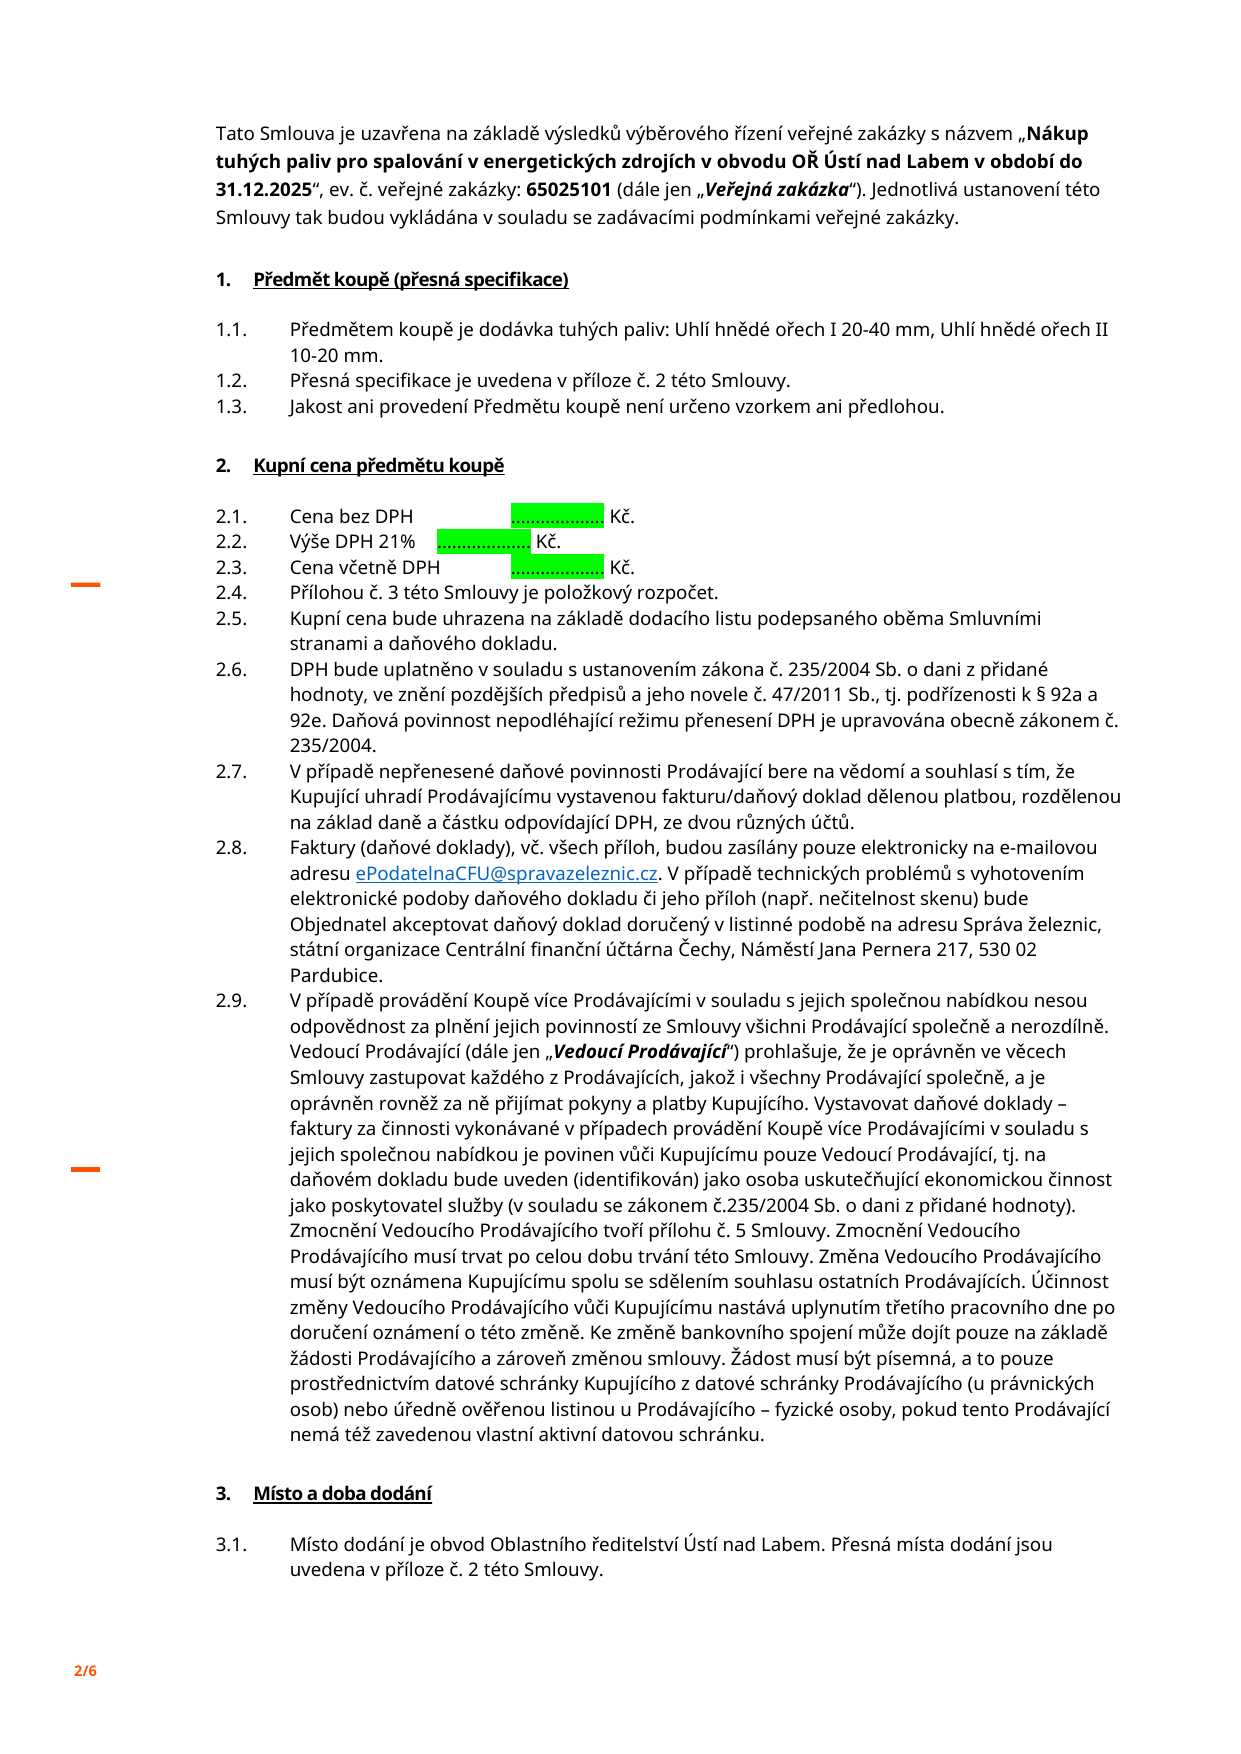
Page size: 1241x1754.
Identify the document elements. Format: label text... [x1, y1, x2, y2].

list Cena bez DPH ………………. Kč. [604, 503, 1122, 528]
list Místo dodání je obvod Oblastního ředitelství Ústí nad Labem. Přesná místa dodání jsou uvedena v příloze č. 2 této Smlouvy. [216, 1531, 1122, 1582]
list Přesná specifikace je uvedena v příloze č. 2 této Smlouvy. [216, 368, 1122, 393]
list Cena včetně DPH ………………. Kč. [604, 554, 1122, 579]
list Jakost ani provedení Předmětu koupě není určeno vzorkem ani předlohou. [216, 393, 1122, 419]
subtitle Kupní cena předmětu koupě [216, 452, 1122, 478]
text Tato Smlouva je uzavřena na základě výsledků výběrového řízení veřejné zakázky s názvem „Nákup tuhých paliv pro spalování v energetických zdrojích v obvodu OŘ Ústí nad Labem v období do 31.12.2025“, ev. č. veřejné zakázky: 65025101 (dále jen „Veřejná zakázka“). Jednotlivá ustanovení této Smlouvy tak budou vykládána v souladu se zadávacími podmínkami veřejné zakázky. [216, 121, 1122, 230]
list Cena včetně DPH ………………. Kč. [216, 554, 511, 579]
list V případě provádění Koupě více Prodávajícími v souladu s jejich společnou nabídkou nesou odpovědnost za plnění jejich povinností ze Smlouvy všichni Prodávající společně a nerozdílně. Vedoucí Prodávající (dále jen „Vedoucí Prodávající“) prohlašuje, že je oprávněn ve věcech Smlouvy zastupovat každého z Prodávajících, jakož i všechny Prodávající společně, a je oprávněn rovněž za ně přijímat pokyny a platby Kupujícího. Vystavovat daňové doklady – faktury za činnosti vykonávané v případech provádění Koupě více Prodávajícími v souladu s jejich společnou nabídkou je povinen vůči Kupujícímu pouze Vedoucí Prodávající, tj. na daňovém dokladu bude uveden (identifikován) jako osoba uskutečňující ekonomickou činnost jako poskytovatel služby (v souladu se zákonem č.235/2004 Sb. o dani z přidané hodnoty). Zmocnění Vedoucího Prodávajícího tvoří přílohu č. 5 Smlouvy. Zmocnění Vedoucího Prodávajícího musí trvat po celou dobu trvání této Smlouvy. Změna Vedoucího Prodávajícího musí být oznámena Kupujícímu spolu se sdělením souhlasu ostatních Prodávajících. Účinnost změny Vedoucího Prodávajícího vůči Kupujícímu nastává uplynutím třetího pracovního dne po doručení oznámení o této změně. Ke změně bankovního spojení může dojít pouze na základě žádosti Prodávajícího a zároveň změnou smlouvy. Žádost musí být písemná, a to pouze prostřednictvím datové schránky Kupujícího z datové schránky Prodávajícího (u právnických osob) nebo úředně ověřenou listinou u Prodávajícího – fyzické osoby, pokud tento Prodávající nemá též zavedenou vlastní aktivní datovou schránku. [216, 988, 1122, 1447]
list Faktury (daňové doklady), vč. všech příloh, budou zasílány pouze elektronicky na e-mailovou adresu ePodatelnaCFU@spravazeleznic.cz. V případě technických problémů s vyhotovením elektronické podoby daňového dokladu či jeho příloh (např. nečitelnost skenu) bude Objednatel akceptovat daňový doklad doručený v listinné podobě na adresu Správa železnic, státní organizace Centrální finanční účtárna Čechy, Náměstí Jana Pernera 217, 530 02 Pardubice. [216, 835, 1122, 988]
list Kupní cena bude uhrazena na základě dodacího listu podepsaného oběma Smluvními stranami a daňového dokladu. [216, 605, 1122, 656]
list Výše DPH 21% ………………. Kč. [216, 528, 1122, 554]
list DPH bude uplatněno v souladu s ustanovením zákona č. 235/2004 Sb. o dani z přidané hodnoty, ve znění pozdějších předpisů a jeho novele č. 47/2011 Sb., tj. podřízenosti k § 92a a 92e. Daňová povinnost nepodléhající režimu přenesení DPH je upravována obecně zákonem č. 235/2004. [216, 656, 1122, 758]
subtitle Předmět koupě (přesná specifikace) [216, 266, 1122, 292]
list Cena bez DPH ………………. Kč. [216, 503, 511, 528]
list Předmětem koupě je dodávka tuhých paliv: Uhlí hnědé ořech I 20-40 mm, Uhlí hnědé ořech II 10-20 mm. [216, 317, 1122, 368]
subtitle Místo a doba dodání [216, 1481, 1122, 1506]
list V případě nepřenesené daňové povinnosti Prodávající bere na vědomí a souhlasí s tím, že Kupující uhradí Prodávajícímu vystavenou fakturu/daňový doklad dělenou platbou, rozdělenou na základ daně a částku odpovídající DPH, ze dvou různých účtů. [216, 758, 1122, 835]
list Přílohou č. 3 této Smlouvy je položkový rozpočet. [216, 579, 1122, 605]
